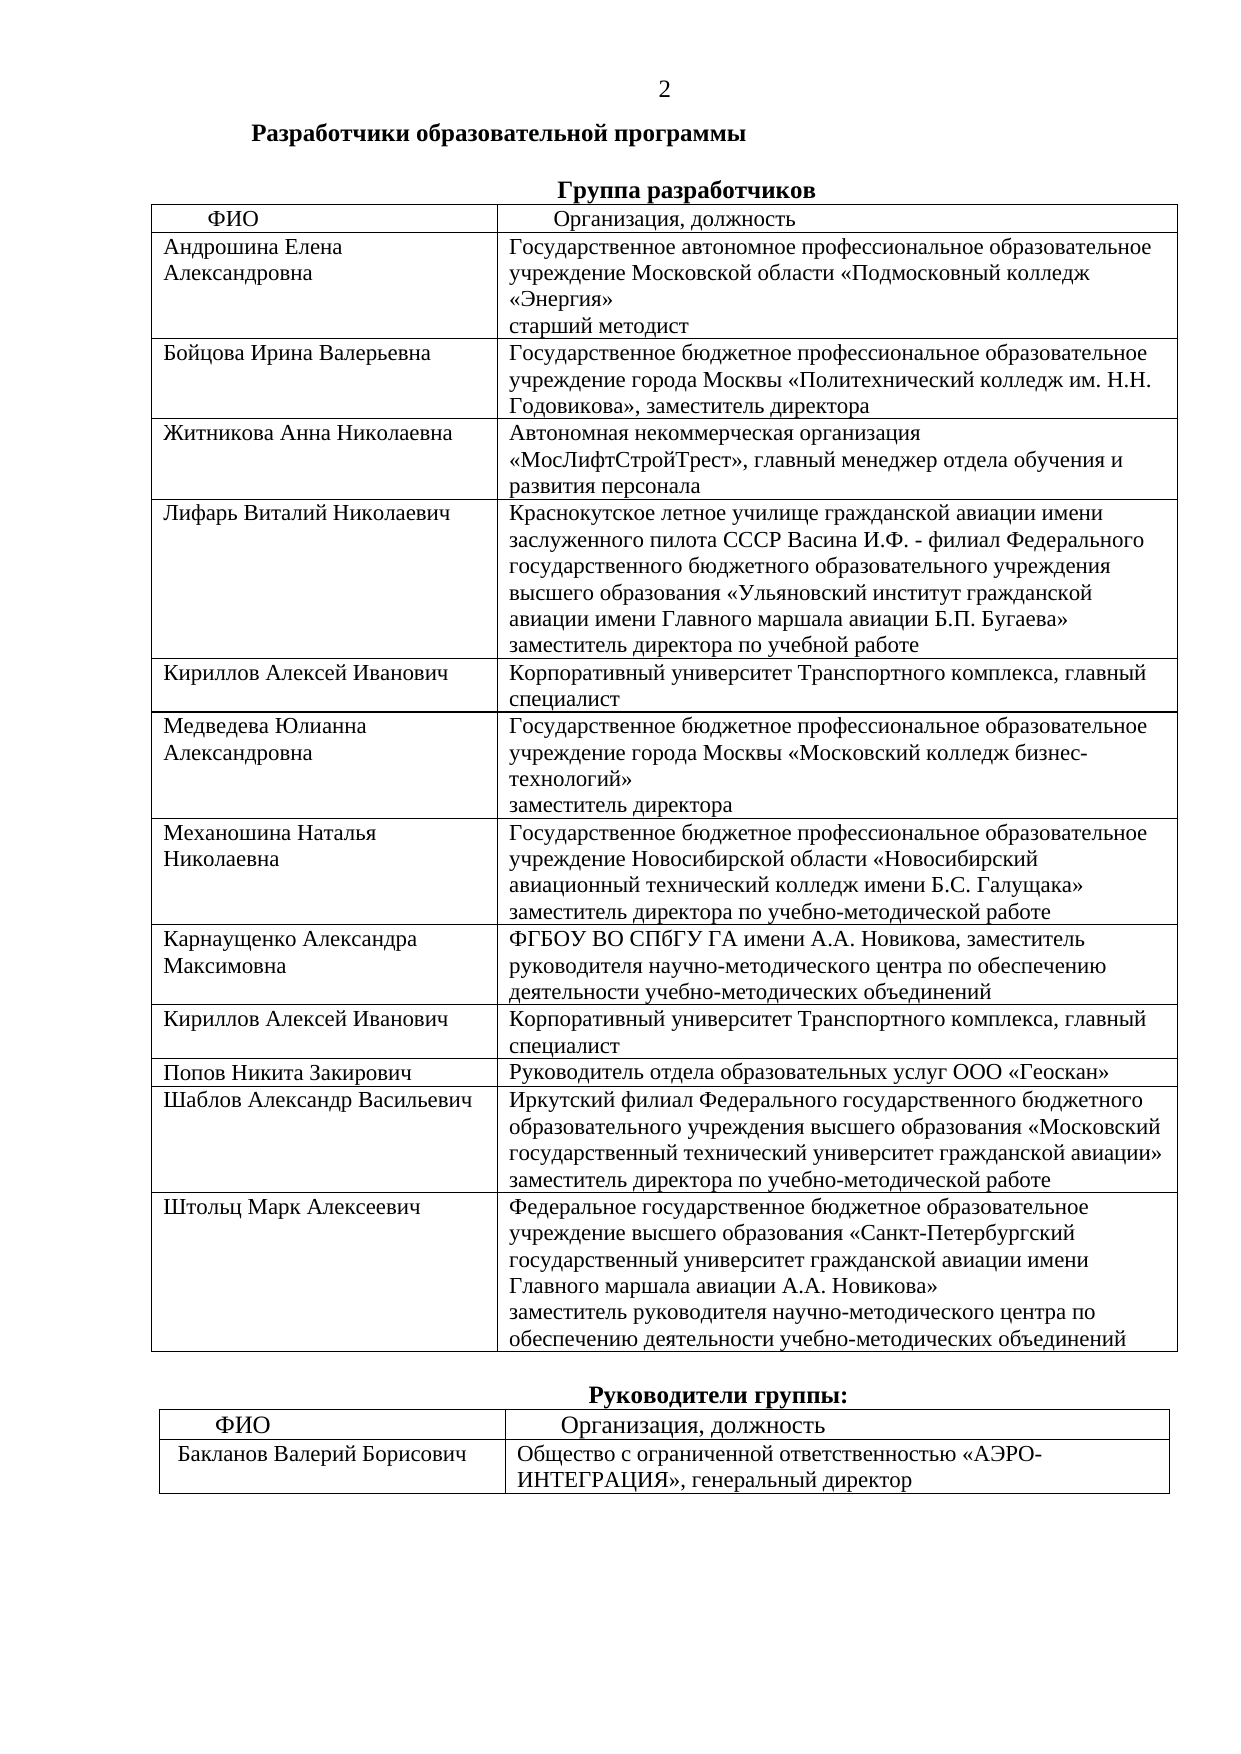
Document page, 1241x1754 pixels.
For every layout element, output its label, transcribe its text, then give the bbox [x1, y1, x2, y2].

table_cell Государственное бюджетное профессиональное образовательное учреждение города Москвы «Московский колледж бизнес-технологий» заместитель директора [498, 713, 1177, 818]
table_cell Попов Никита Закирович [152, 1059, 497, 1086]
table_header Организация, должность [498, 205, 1177, 232]
table_cell Государственное автономное профессиональное образовательное учреждение Московской области «Подмосковный колледж «Энергия» старший методист [498, 233, 1177, 338]
table_cell Лифарь Виталий Николаевич [152, 500, 497, 658]
table_cell Кириллов Алексей Иванович [152, 659, 497, 711]
text Руководители группы: [162, 1380, 1152, 1409]
table_cell Государственное бюджетное профессиональное образовательное учреждение Новосибирской области «Новосибирский авиационный технический колледж имени Б.С. Галущака» заместитель директора по учебно-методической работе [498, 819, 1177, 924]
table_cell Краснокутское летное училище гражданской авиации имени заслуженного пилота СССР Васина И.Ф. - филиал Федерального государственного бюджетного образовательного учреждения высшего образования «Ульяновский институт гражданской авиации имени Главного маршала авиации Б.П. Бугаева» заместитель директора по учебной работе [498, 500, 1177, 658]
table_cell Бойцова Ирина Валерьевна [152, 339, 497, 418]
table_header ФИО [160, 1410, 505, 1439]
text Разработчики образовательной программы [177, 118, 1152, 147]
table_cell Федеральное государственное бюджетное образовательное учреждение высшего образования «Санкт-Петербургский государственный университет гражданской авиации имени Главного маршала авиации А.А. Новикова» заместитель руководителя научно-методического центра по обеспечению деятельности учебно-методических объединений [498, 1193, 1177, 1351]
table_cell Андрошина Елена Александровна [152, 233, 497, 338]
table_cell ФГБОУ ВО СПбГУ ГА имени А.А. Новикова, заместитель руководителя научно-методического центра по обеспечению деятельности учебно-методических объединений [498, 925, 1177, 1004]
table_cell Механошина Наталья Николаевна [152, 819, 497, 924]
table_cell Бакланов Валерий Борисович [160, 1440, 505, 1492]
table_cell Шаблов Александр Васильевич [152, 1087, 497, 1192]
table_cell Государственное бюджетное профессиональное образовательное учреждение города Москвы «Политехнический колледж им. Н.Н. Годовикова», заместитель директора [498, 339, 1177, 418]
text Группа разработчиков [162, 176, 1152, 204]
table_header ФИО [152, 205, 497, 232]
table_cell Карнаущенко Александра Максимовна [152, 925, 497, 1004]
table_cell Штольц Марк Алексеевич [152, 1193, 497, 1351]
table_cell Медведева Юлианна Александровна [152, 713, 497, 818]
table_cell Кириллов Алексей Иванович [152, 1005, 497, 1058]
table_cell Автономная некоммерческая организация «МосЛифтСтройТрест», главный менеджер отдела обучения и развития персонала [498, 419, 1177, 498]
table_cell Житникова Анна Николаевна [152, 419, 497, 498]
table_cell Руководитель отдела образовательных услуг ООО «Геоскан» [498, 1059, 1177, 1086]
table_cell Иркутский филиал Федерального государственного бюджетного образовательного учреждения высшего образования «Московский государственный технический университет гражданской авиации» заместитель директора по учебно-методической работе [498, 1087, 1177, 1192]
table_header Организация, должность [506, 1410, 1169, 1439]
table_cell Общество с ограниченной ответственностью «АЭРО-ИНТЕГРАЦИЯ», генеральный директор [506, 1440, 1169, 1492]
table_cell Корпоративный университет Транспортного комплекса, главный специалист [498, 1005, 1177, 1058]
table_cell Корпоративный университет Транспортного комплекса, главный специалист [498, 659, 1177, 711]
